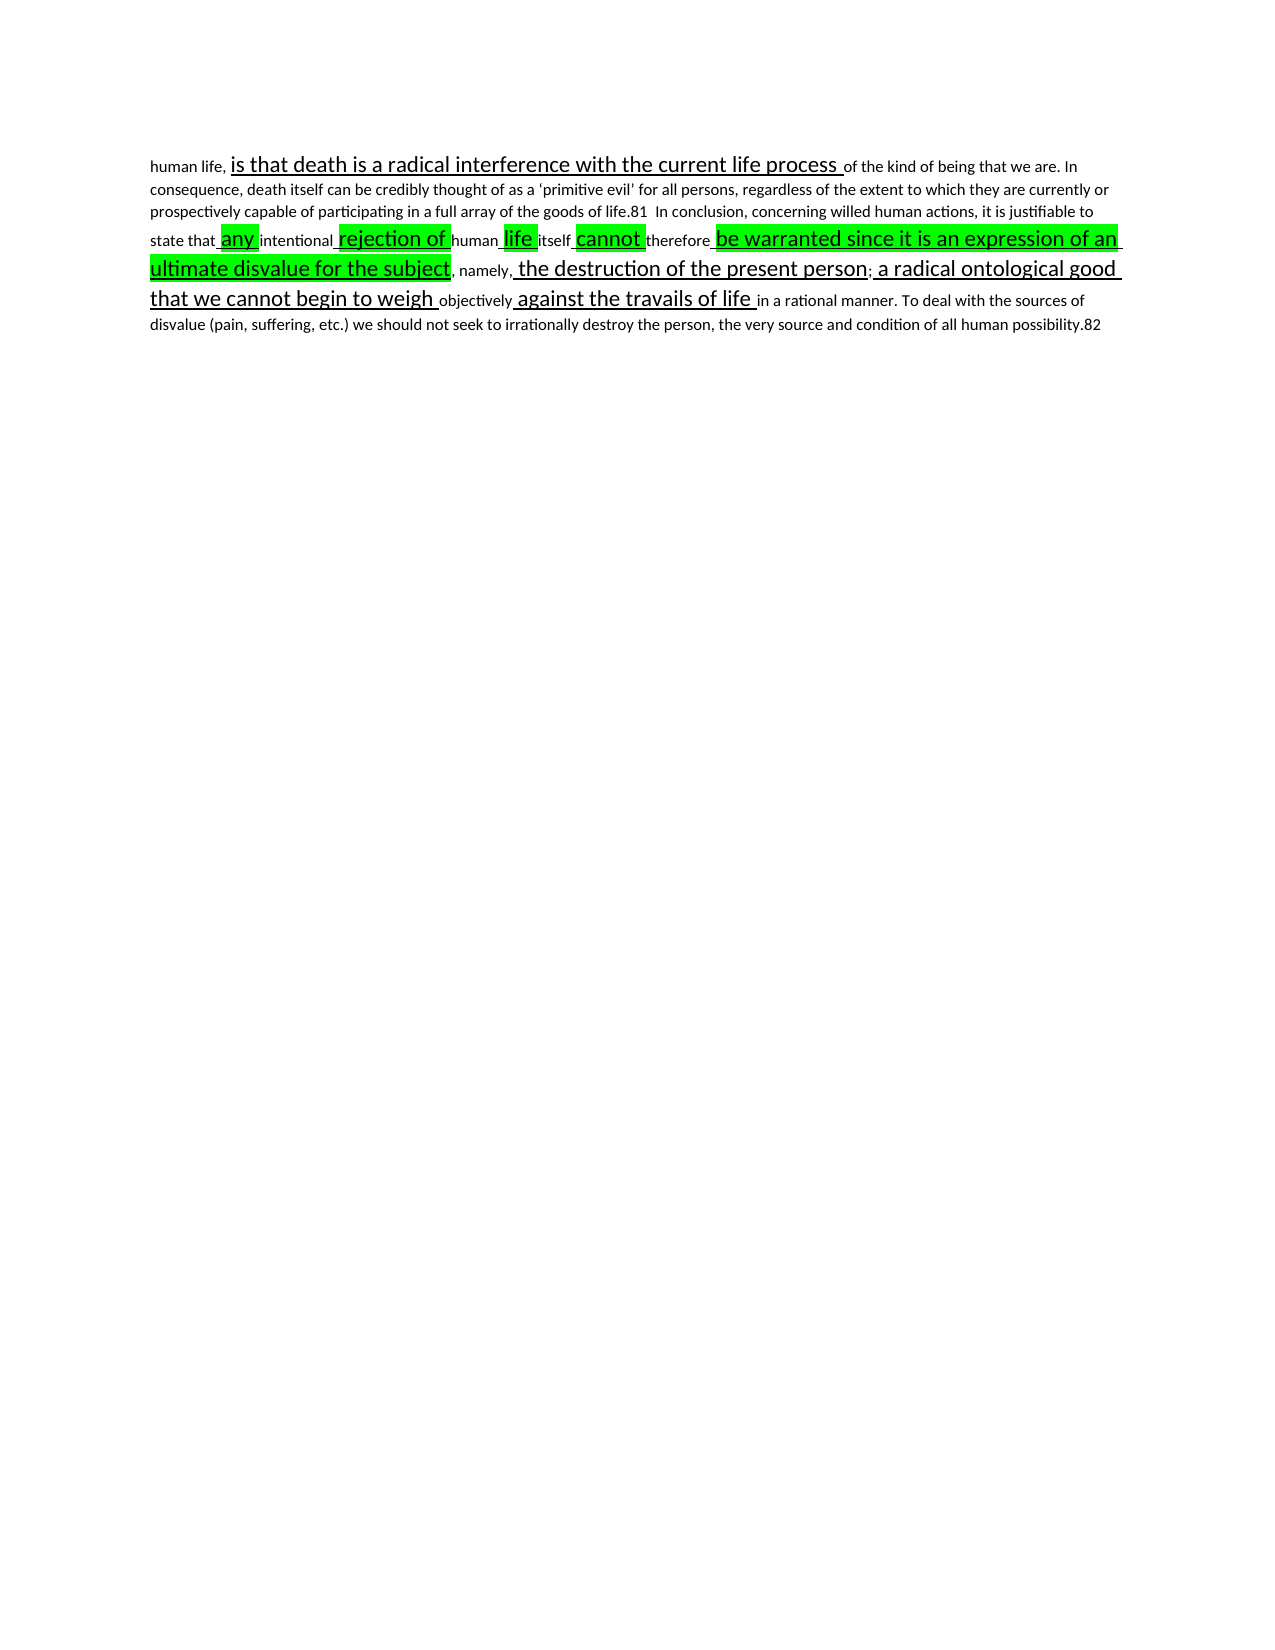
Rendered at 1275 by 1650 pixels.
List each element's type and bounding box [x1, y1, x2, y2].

text [150, 150, 1125, 334]
